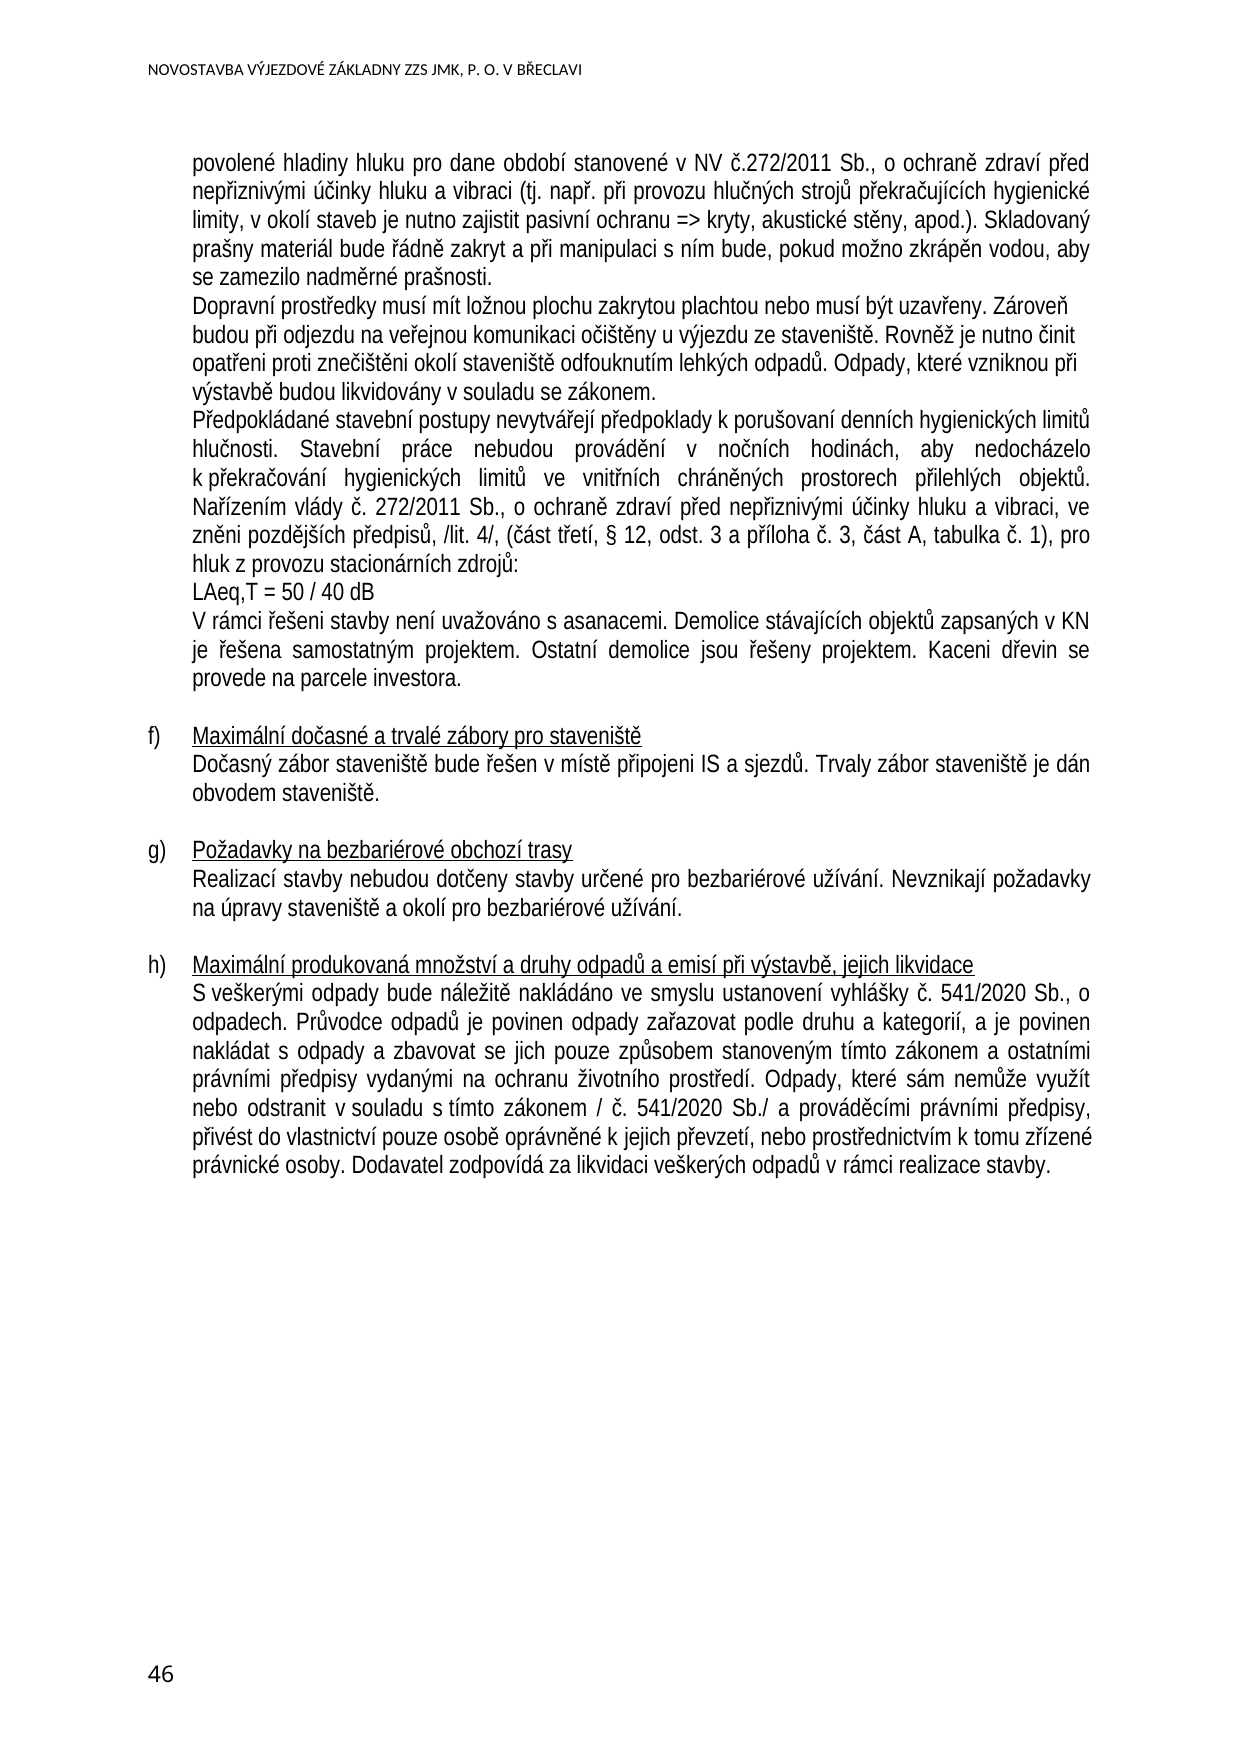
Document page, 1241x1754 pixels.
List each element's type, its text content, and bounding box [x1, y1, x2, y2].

text LAeq,T = 50 / 40 dB [192, 577, 1092, 606]
text Realizací stavby nebudou dotčeny stavby určené pro bezbariérové užívání. Nevznikají požadavky na úpravy staveniště a okolí pro bezbariérové užívání. [192, 864, 1092, 921]
text budou při odjezdu na veřejnou komunikaci očištěny u výjezdu ze staveniště. Rovněž je nutno činit [192, 319, 1092, 348]
text opatřeni proti znečištěni okolí staveniště odfouknutím lehkých odpadů. Odpady, které vzniknou při [192, 348, 1092, 377]
text S veškerými odpady bude náležitě nakládáno ve smyslu ustanovení vyhlášky č. 541/2020 Sb., o odpadech. Průvodce odpadů je povinen odpady zařazovat podle druhu a kategorií, a je povinen nakládat s odpady a zbavovat se jich pouze způsobem stanoveným tímto zákonem a ostatními právními předpisy vydanými na ochranu životního prostředí. Odpady, které sám nemůže využít nebo odstranit v souladu s tímto zákonem / č. 541/2020 Sb./ a prováděcími právními předpisy, přivést do vlastnictví pouze osobě oprávněné k jejich převzetí, nebo prostřednictvím k tomu zřízené právnické osoby. Dodavatel zodpovídá za likvidaci veškerých odpadů v rámci realizace stavby. [192, 978, 1092, 1179]
list Maximální produkovaná množství a druhy odpadů a emisí při výstavbě, jejich likvidace [148, 950, 1092, 978]
text Dočasný zábor staveniště bude řešen v místě připojeni IS a sjezdů. Trvaly zábor staveniště je dán obvodem staveniště. [192, 749, 1092, 807]
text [192, 148, 1092, 291]
text Předpokládané stavební postupy nevytvářejí předpoklady k porušovaní denních hygienických limitů [192, 406, 1092, 434]
list Požadavky na bezbariérové obchozí trasy [148, 835, 1092, 864]
text Dopravní prostředky musí mít ložnou plochu zakrytou plachtou nebo musí být uzavřeny. Zároveň [192, 291, 1092, 319]
text V rámci řešeni stavby není uvažováno s asanacemi. Demolice stávajících objektů zapsaných v KN je řešena samostatným projektem. Ostatní demolice jsou řešeny projektem. Kaceni dřevin se provede na parcele investora. [192, 606, 1092, 692]
list Maximální dočasné a trvalé zábory pro staveniště [148, 721, 1092, 749]
text výstavbě budou likvidovány v souladu se zákonem. [192, 377, 1092, 406]
text hlučnosti. Stavební práce nebudou provádění v nočních hodinách, aby nedocházelo k překračování hygienických limitů ve vnitřních chráněných prostorech přilehlých objektů. Nařízením vlády č. 272/2011 Sb., o ochraně zdraví před nepřiznivými účinky hluku a vibraci, ve zněni pozdějších předpisů, /lit. 4/, (část třetí, § 12, odst. 3 a příloha č. 3, část A, tabulka č. 1), pro hluk z provozu stacionárních zdrojů: [192, 434, 1092, 577]
